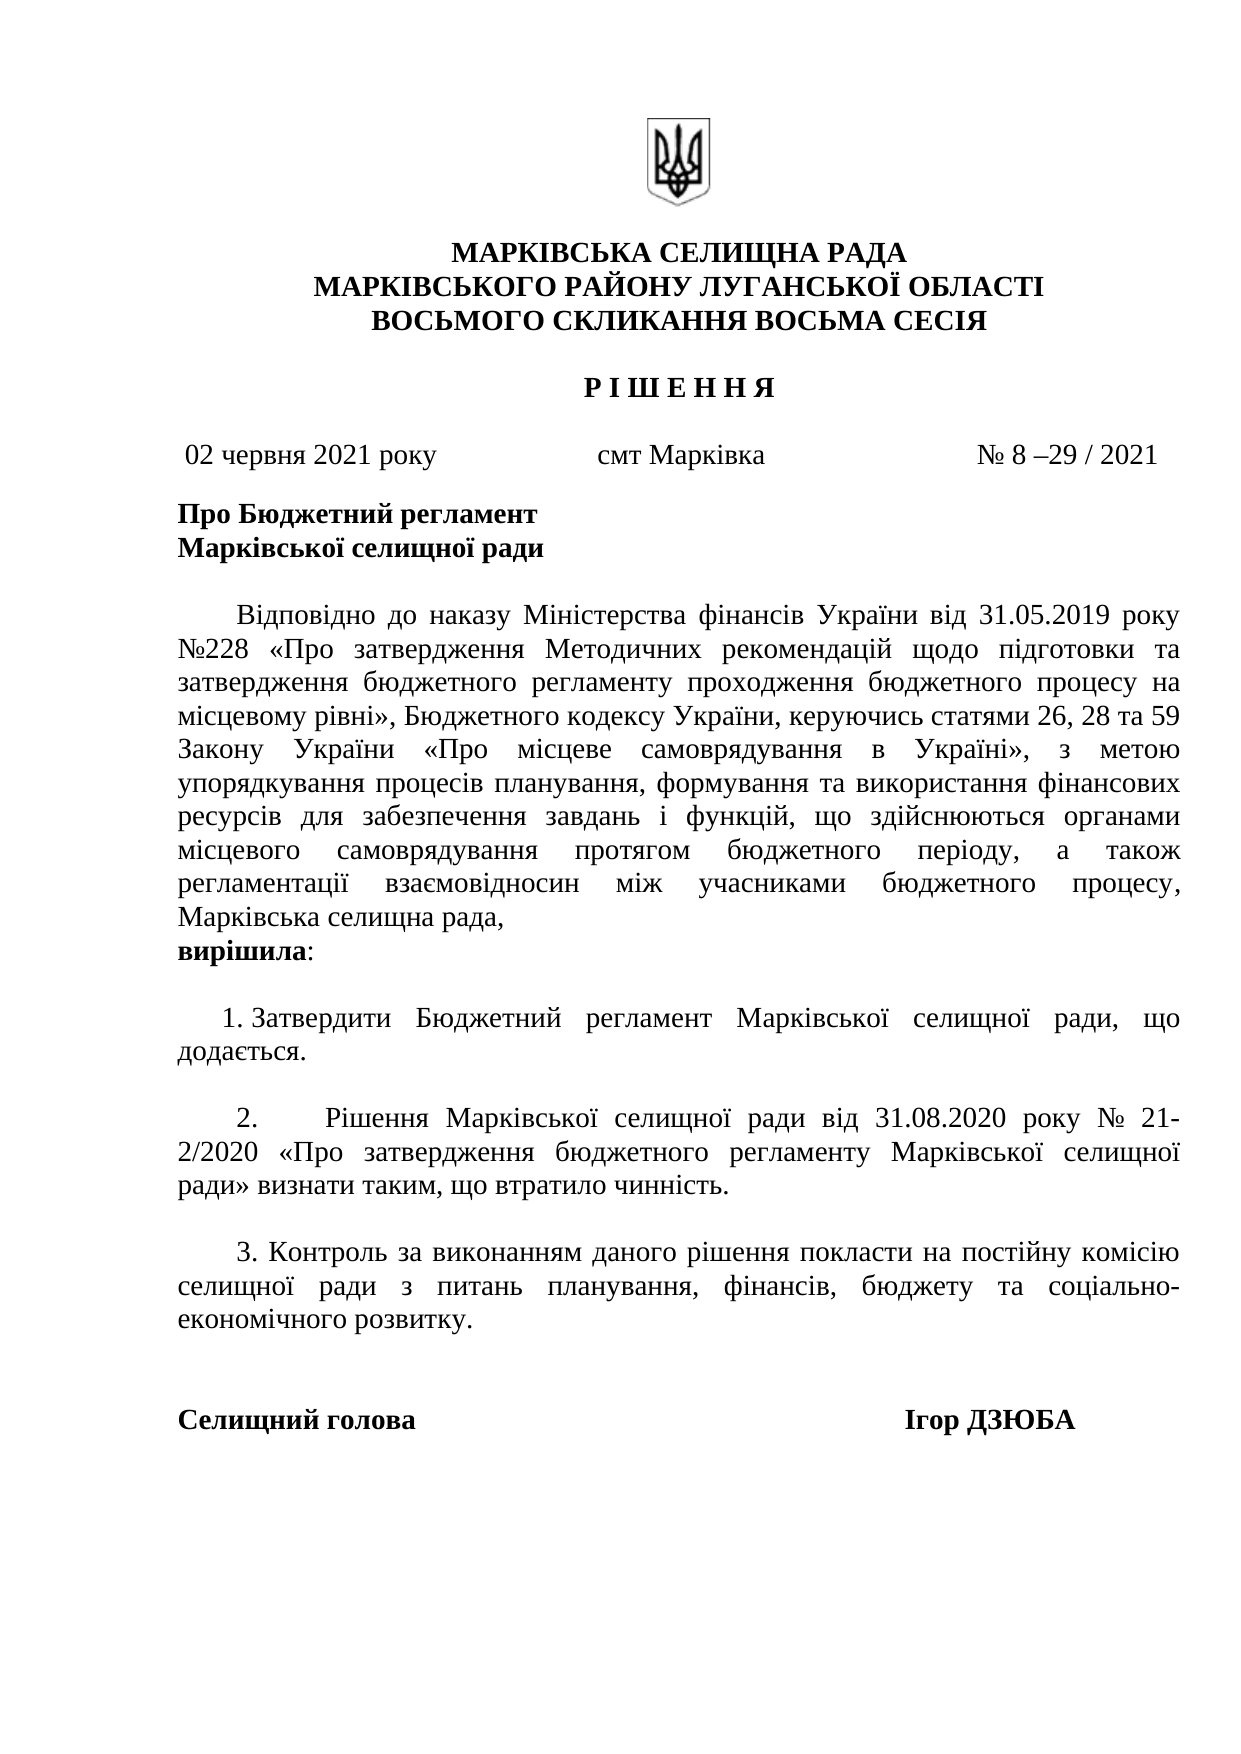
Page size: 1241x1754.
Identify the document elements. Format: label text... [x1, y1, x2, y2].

list Затвердити Бюджетний регламент Марківської селищної ради, що додається. [177, 1000, 1181, 1067]
text Марківської селищної ради [177, 530, 1122, 564]
text МАРКІВСЬКА СЕЛИЩНА РАДА [177, 236, 1181, 269]
text Селищний голова Ігор ДЗЮБА [177, 1402, 1181, 1436]
text МАРКІВСЬКОГО РАЙОНУ ЛУГАНСЬКОЇ ОБЛАСТІ [177, 269, 1181, 303]
text ВОСЬМОГО СКЛИКАННЯ ВОСЬМА СЕСІЯ [177, 303, 1181, 336]
list Рішення Марківської селищної ради від 31.08.2020 року № 21-2/2020 «Про затвердження бюджетного регламенту Марківської селищної ради» визнати таким, що втратило чинність. [177, 1100, 1181, 1201]
text 02 червня 2021 року смт Марківка № 8 –29 / 2021 [177, 437, 1181, 470]
text 3. Контроль за виконанням даного рішення покласти на постійну комісію селищної ради з питань планування, фінансів, бюджету та соціально-економічного розвитку. [177, 1234, 1181, 1335]
text вирішила: [177, 933, 1181, 966]
picture [647, 118, 712, 208]
text Відповідно до наказу Міністерства фінансів України від 31.05.2019 року №228 «Про затвердження Методичних рекомендацій щодо підготовки та затвердження бюджетного регламенту проходження бюджетного процесу на місцевому рівні», Бюджетного кодексу України, керуючись статями 26, 28 та 59 Закону України «Про місцеве самоврядування в Україні», з метою упорядкування процесів планування, формування та використання фінансових ресурсів для забезпечення завдань і функцій, що здійснюються органами місцевого самоврядування протягом бюджетного періоду, а також регламентації взаємовідносин між учасниками бюджетного процесу, Марківська селищна рада, [177, 597, 1181, 933]
text Про Бюджетний регламент [177, 497, 1122, 530]
text Р І Ш Е Н Н Я [177, 370, 1181, 403]
